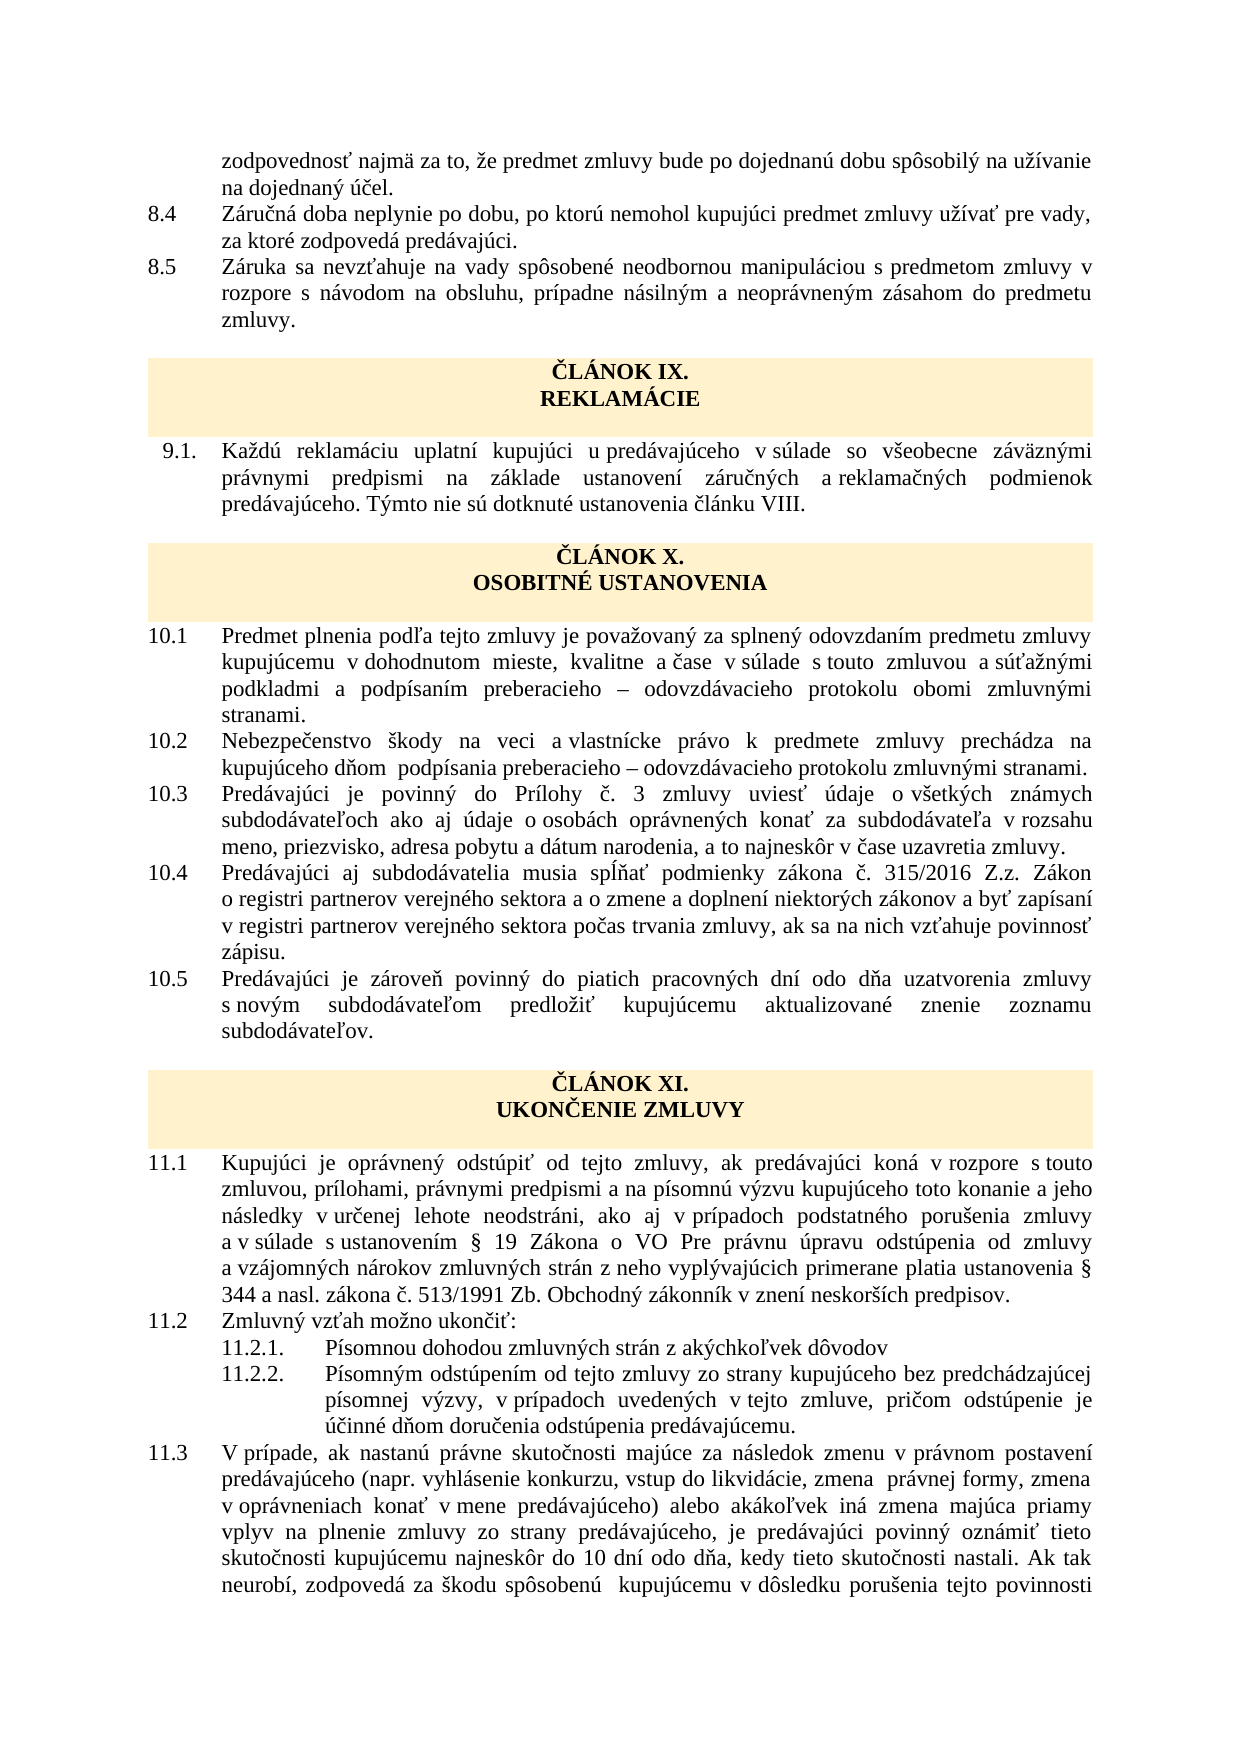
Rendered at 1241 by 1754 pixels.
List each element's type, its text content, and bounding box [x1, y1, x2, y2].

list Nebezpečenstvo škody na veci a vlastnícke právo k predmete zmluvy prechádza na kupujúceho dňom podpísania preberacieho – odovzdávacieho protokolu zmluvnými stranami. [148, 727, 1093, 780]
text OSOBITNÉ USTANOVENIA [148, 569, 1093, 596]
text 11.2.1. Písomnou dohodou zmluvných strán z akýchkoľvek dôvodov [221, 1333, 1093, 1360]
list Predávajúci je povinný do Prílohy č. 3 zmluvy uviesť údaje o všetkých známych subdodávateľoch ako aj údaje o osobách oprávnených konať za subdodávateľa v rozsahu meno, priezvisko, adresa pobytu a dátum narodenia, a to najneskôr v čase uzavretia zmluvy. [148, 780, 1093, 859]
list Každú reklamáciu uplatní kupujúci u predávajúceho v súlade so všeobecne záväznými právnymi predpismi na základe ustanovení záručných a reklamačných podmienok predávajúceho. Týmto nie sú dotknuté ustanovenia článku VIII. [162, 437, 1093, 517]
list Záručná doba neplynie po dobu, po ktorú nemohol kupujúci predmet zmluvy užívať pre vady, za ktoré zodpovedá predávajúci. [148, 200, 1093, 253]
text 11.2.2. Písomným odstúpením od tejto zmluvy zo strany kupujúceho bez predchádzajúcej písomnej výzvy, v prípadoch uvedených v tejto zmluve, pričom odstúpenie je účinné dňom doručenia odstúpenia predávajúcemu. [221, 1360, 1093, 1439]
text ČLÁNOK IX. [148, 358, 1093, 385]
text REKLAMÁCIE [148, 385, 1093, 411]
list Predmet plnenia podľa tejto zmluvy je považovaný za splnený odovzdaním predmetu zmluvy kupujúcemu v dohodnutom mieste, kvalitne a čase v súlade s touto zmluvou a súťažnými podkladmi a podpísaním preberacieho – odovzdávacieho protokolu obomi zmluvnými stranami. [148, 622, 1093, 727]
list Kupujúci je oprávnený odstúpiť od tejto zmluvy, ak predávajúci koná v rozpore s touto zmluvou, prílohami, právnymi predpismi a na písomnú výzvu kupujúceho toto konanie a jeho následky v určenej lehote neodstráni, ako aj v prípadoch podstatného porušenia zmluvy a v súlade s ustanovením § 19 Zákona o VO Pre právnu úpravu odstúpenia od zmluvy a vzájomných nárokov zmluvných strán z neho vyplývajúcich primerane platia ustanovenia § 344 a nasl. zákona č. 513/1991 Zb. Obchodný zákonník v znení neskorších predpisov. [148, 1149, 1093, 1307]
list Predávajúci je zároveň povinný do piatich pracovných dní odo dňa uzatvorenia zmluvy s novým subdodávateľom predložiť kupujúcemu aktualizované znenie zoznamu subdodávateľov. [148, 964, 1093, 1044]
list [148, 148, 1093, 200]
list Záruka sa nevzťahuje na vady spôsobené neodbornou manipuláciou s predmetom zmluvy v rozpore s návodom na obsluhu, prípadne násilným a neoprávneným zásahom do predmetu zmluvy. [148, 253, 1093, 332]
list Predávajúci aj subdodávatelia musia spĺňať podmienky zákona č. 315/2016 Z.z. Zákon o registri partnerov verejného sektora a o zmene a doplnení niektorých zákonov a byť zapísaní v registri partnerov verejného sektora počas trvania zmluvy, ak sa na nich vzťahuje povinnosť zápisu. [148, 859, 1093, 964]
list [148, 1439, 1093, 1597]
list Zmluvný vzťah možno ukončiť: [148, 1307, 1093, 1333]
text UKONČENIE ZMLUVY [148, 1096, 1093, 1123]
text ČLÁNOK XI. [148, 1070, 1093, 1096]
text ČLÁNOK X. [148, 543, 1093, 569]
